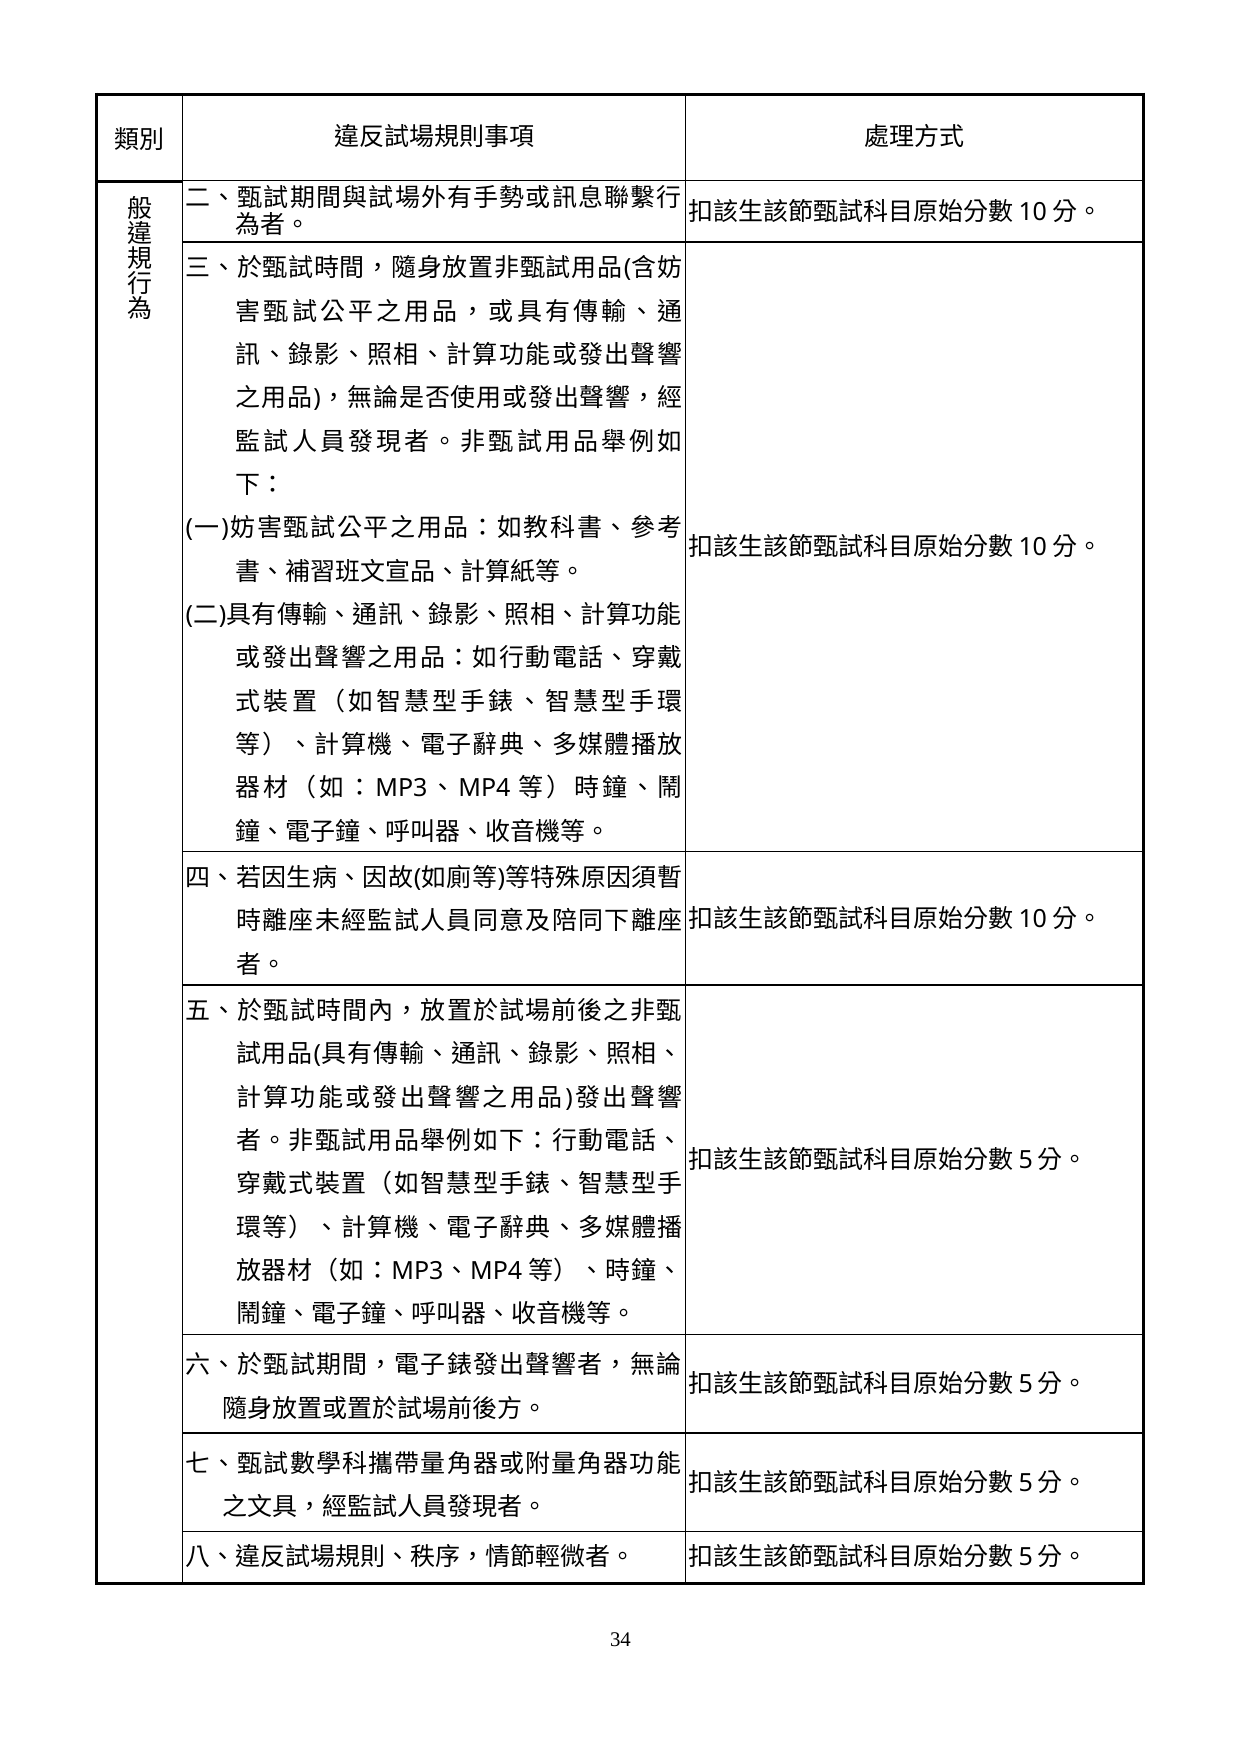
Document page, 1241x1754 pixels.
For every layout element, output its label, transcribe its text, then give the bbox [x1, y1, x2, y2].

table_cell 第三類：一般違規行為 [98, 183, 182, 1582]
table_cell 扣該生該節甄試科目原始分數10分。 [686, 181, 1142, 241]
table_cell 扣該生該節甄試科目原始分數5分。 [686, 1434, 1142, 1531]
table_cell 三、於甄試時間，隨身放置非甄試用品(含妨害甄試公平之用品，或具有傳輸、通訊、錄影、照相、計算功能或發出聲響之用品)，無論是否使用或發出聲響，經監試人員發現者。非甄試用品舉例如下： (一)妨害甄試公平之用品：如教科書、參考書、補習班文宣品、計算紙等。 (二)具有傳輸、通訊、錄影、照相、計算功能或發出聲響之用品：如行動電話、穿戴式裝置（如智慧型手錶、智慧型手環等）、計算機、電子辭典、多媒體播放器材（如：MP3、MP4等）時鐘、鬧鐘、電子鐘、呼叫器、收音機等。 [183, 243, 685, 851]
table_header 類別 [98, 96, 182, 180]
table_cell 五、於甄試時間內，放置於試場前後之非甄試用品(具有傳輸、通訊、錄影、照相、計算功能或發出聲響之用品)發出聲響者。非甄試用品舉例如下：行動電話、穿戴式裝置（如智慧型手錶、智慧型手環等）、計算機、電子辭典、多媒體播放器材（如：MP3、MP4等）、時鐘、鬧鐘、電子鐘、呼叫器、收音機等。 [183, 986, 685, 1334]
table_cell 八、違反試場規則、秩序，情節輕微者。 [183, 1532, 685, 1582]
table_cell 扣該生該節甄試科目原始分數5分。 [686, 1335, 1142, 1432]
table_cell 七、甄試數學科攜帶量角器或附量角器功能之文具，經監試人員發現者。 [183, 1434, 685, 1531]
table_cell 六、於甄試期間，電子錶發出聲響者，無論隨身放置或置於試場前後方。 [183, 1335, 685, 1432]
table_cell 扣該生該節甄試科目原始分數10分。 [686, 243, 1142, 851]
table_cell 四、若因生病、因故(如廁等)等特殊原因須暫時離座未經監試人員同意及陪同下離座者。 [183, 852, 685, 984]
table_header 違反試場規則事項 [183, 96, 685, 180]
table_header 處理方式 [686, 96, 1142, 180]
table_cell 扣該生該節甄試科目原始分數5分。 [686, 1532, 1142, 1582]
table_cell 扣該生該節甄試科目原始分數5分。 [686, 986, 1142, 1334]
table_cell 二、甄試期間與試場外有手勢或訊息聯繫行為者。 [183, 181, 685, 241]
table_cell 扣該生該節甄試科目原始分數10分。 [686, 852, 1142, 984]
